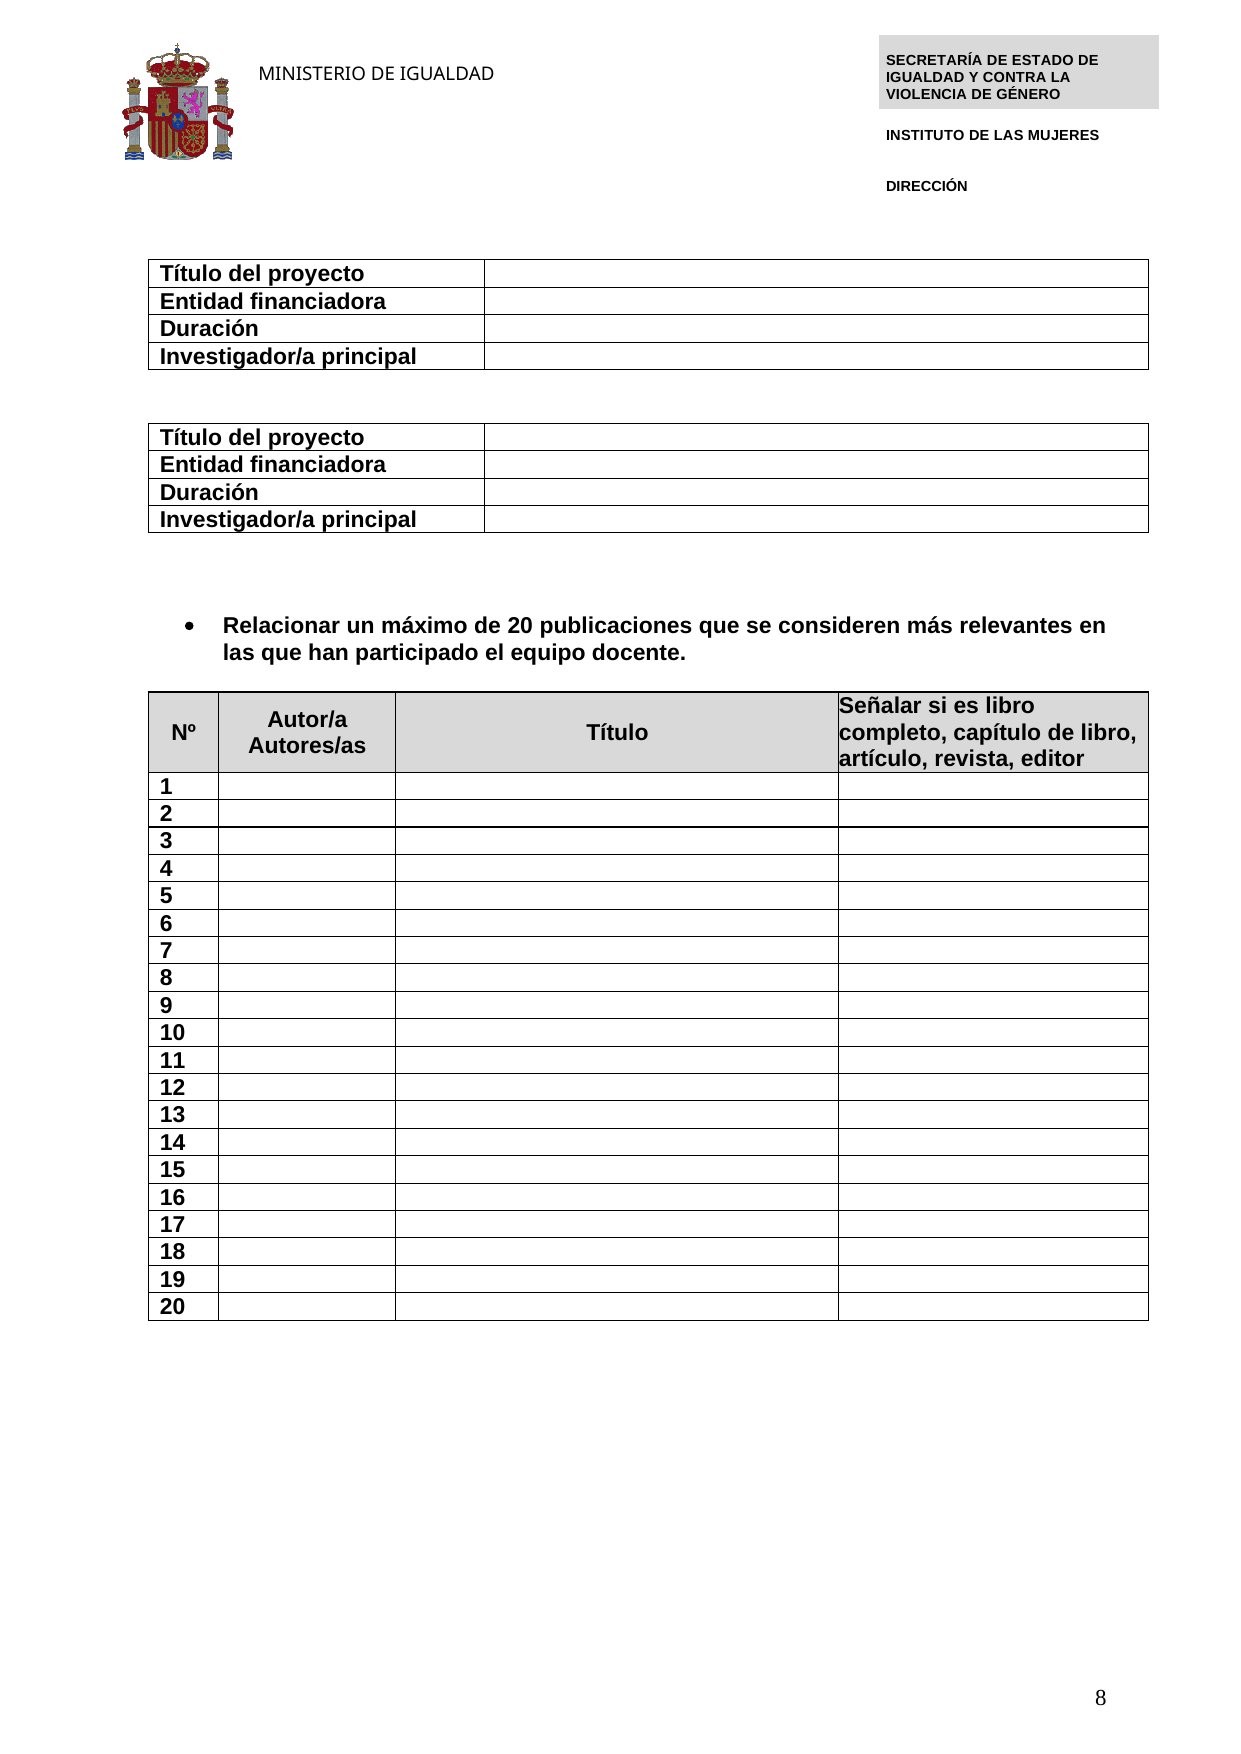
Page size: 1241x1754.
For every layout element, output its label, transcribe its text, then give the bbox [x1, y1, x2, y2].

table_cell [485, 451, 1148, 477]
table_header [485, 260, 1148, 287]
table_cell [839, 1019, 1148, 1046]
table_cell [396, 937, 838, 963]
table_cell 9 [149, 992, 218, 1018]
table_cell Entidad financiadora [149, 288, 484, 314]
table_cell [839, 1238, 1148, 1265]
table_cell 19 [149, 1266, 218, 1292]
table_cell [219, 964, 395, 991]
list Relacionar un máximo de 20 publicaciones que se consideren más relevantes en las que han participado el equipo docente. [185, 612, 1106, 665]
table_cell [219, 1293, 395, 1319]
table_cell [396, 1184, 838, 1210]
table_cell [839, 773, 1148, 799]
table_header [485, 424, 1148, 450]
table_cell [839, 937, 1148, 963]
table_cell [219, 937, 395, 963]
table_cell 7 [149, 937, 218, 963]
table_cell 4 [149, 855, 218, 881]
table_cell 3 [149, 828, 218, 854]
table_cell [839, 828, 1148, 854]
table_cell 20 [149, 1293, 218, 1319]
table_cell [219, 1156, 395, 1182]
table_cell [219, 1047, 395, 1073]
table_cell [396, 910, 838, 936]
table_cell [839, 1047, 1148, 1073]
table_cell 13 [149, 1101, 218, 1128]
table_cell [396, 1266, 838, 1292]
table_cell [839, 992, 1148, 1018]
table_cell [396, 828, 838, 854]
table_cell Duración [149, 479, 484, 505]
table_cell [396, 855, 838, 881]
table_cell [219, 1211, 395, 1237]
table_cell [839, 1074, 1148, 1100]
table_cell [839, 1129, 1148, 1155]
table_cell [396, 1074, 838, 1100]
table_cell 17 [149, 1211, 218, 1237]
table_cell [839, 855, 1148, 881]
table_cell [396, 882, 838, 908]
table_header Nº [149, 693, 218, 772]
table_cell [396, 773, 838, 799]
table_header Título del proyecto [149, 260, 484, 287]
table_cell 5 [149, 882, 218, 908]
table_cell Investigador/a principal [149, 506, 484, 532]
table_cell Duración [149, 315, 484, 342]
table_cell 8 [149, 964, 218, 991]
table_cell [396, 800, 838, 826]
table_cell 11 [149, 1047, 218, 1073]
table_cell [219, 1101, 395, 1128]
table_cell [839, 964, 1148, 991]
table_cell 2 [149, 800, 218, 826]
table_cell [219, 992, 395, 1018]
table_cell [485, 506, 1148, 532]
table_cell [839, 1101, 1148, 1128]
table_cell [396, 1129, 838, 1155]
table_cell [219, 855, 395, 881]
table_cell [839, 1156, 1148, 1182]
table_cell [839, 1184, 1148, 1210]
table_cell [839, 800, 1148, 826]
table_cell [396, 1156, 838, 1182]
table_cell [219, 1019, 395, 1046]
table_cell 12 [149, 1074, 218, 1100]
table_cell Investigador/a principal [149, 343, 484, 369]
table_header Autor/a Autores/as [219, 693, 395, 772]
table_cell [839, 1266, 1148, 1292]
picture [115, 42, 241, 160]
table_cell [219, 828, 395, 854]
table_cell [839, 1293, 1148, 1319]
table_header Título [396, 693, 838, 772]
table_cell 14 [149, 1129, 218, 1155]
table_cell [396, 1293, 838, 1319]
table_cell [219, 910, 395, 936]
table_cell 15 [149, 1156, 218, 1182]
table_cell Entidad financiadora [149, 451, 484, 477]
table_cell [396, 1101, 838, 1128]
table_cell 10 [149, 1019, 218, 1046]
table_cell 1 [149, 773, 218, 799]
table_cell [219, 1266, 395, 1292]
table_cell 6 [149, 910, 218, 936]
table_cell [219, 1184, 395, 1210]
table_cell [219, 800, 395, 826]
table_header Señalar si es libro completo, capítulo de libro, artículo, revista, editor [839, 693, 1148, 772]
table_cell [839, 1211, 1148, 1237]
table_cell 16 [149, 1184, 218, 1210]
table_cell [396, 1047, 838, 1073]
table_header Título del proyecto [149, 424, 484, 450]
table_cell [485, 315, 1148, 342]
table_cell 18 [149, 1238, 218, 1265]
table_cell [396, 1211, 838, 1237]
table_cell [396, 1238, 838, 1265]
table_cell [485, 288, 1148, 314]
table_cell [485, 343, 1148, 369]
table_cell [219, 1238, 395, 1265]
table_cell [219, 882, 395, 908]
table_cell [485, 479, 1148, 505]
table_cell [219, 773, 395, 799]
table_cell [219, 1129, 395, 1155]
table_cell [839, 910, 1148, 936]
table_cell [219, 1074, 395, 1100]
table_cell [839, 882, 1148, 908]
table_cell [396, 992, 838, 1018]
table_cell [396, 964, 838, 991]
table_cell [396, 1019, 838, 1046]
